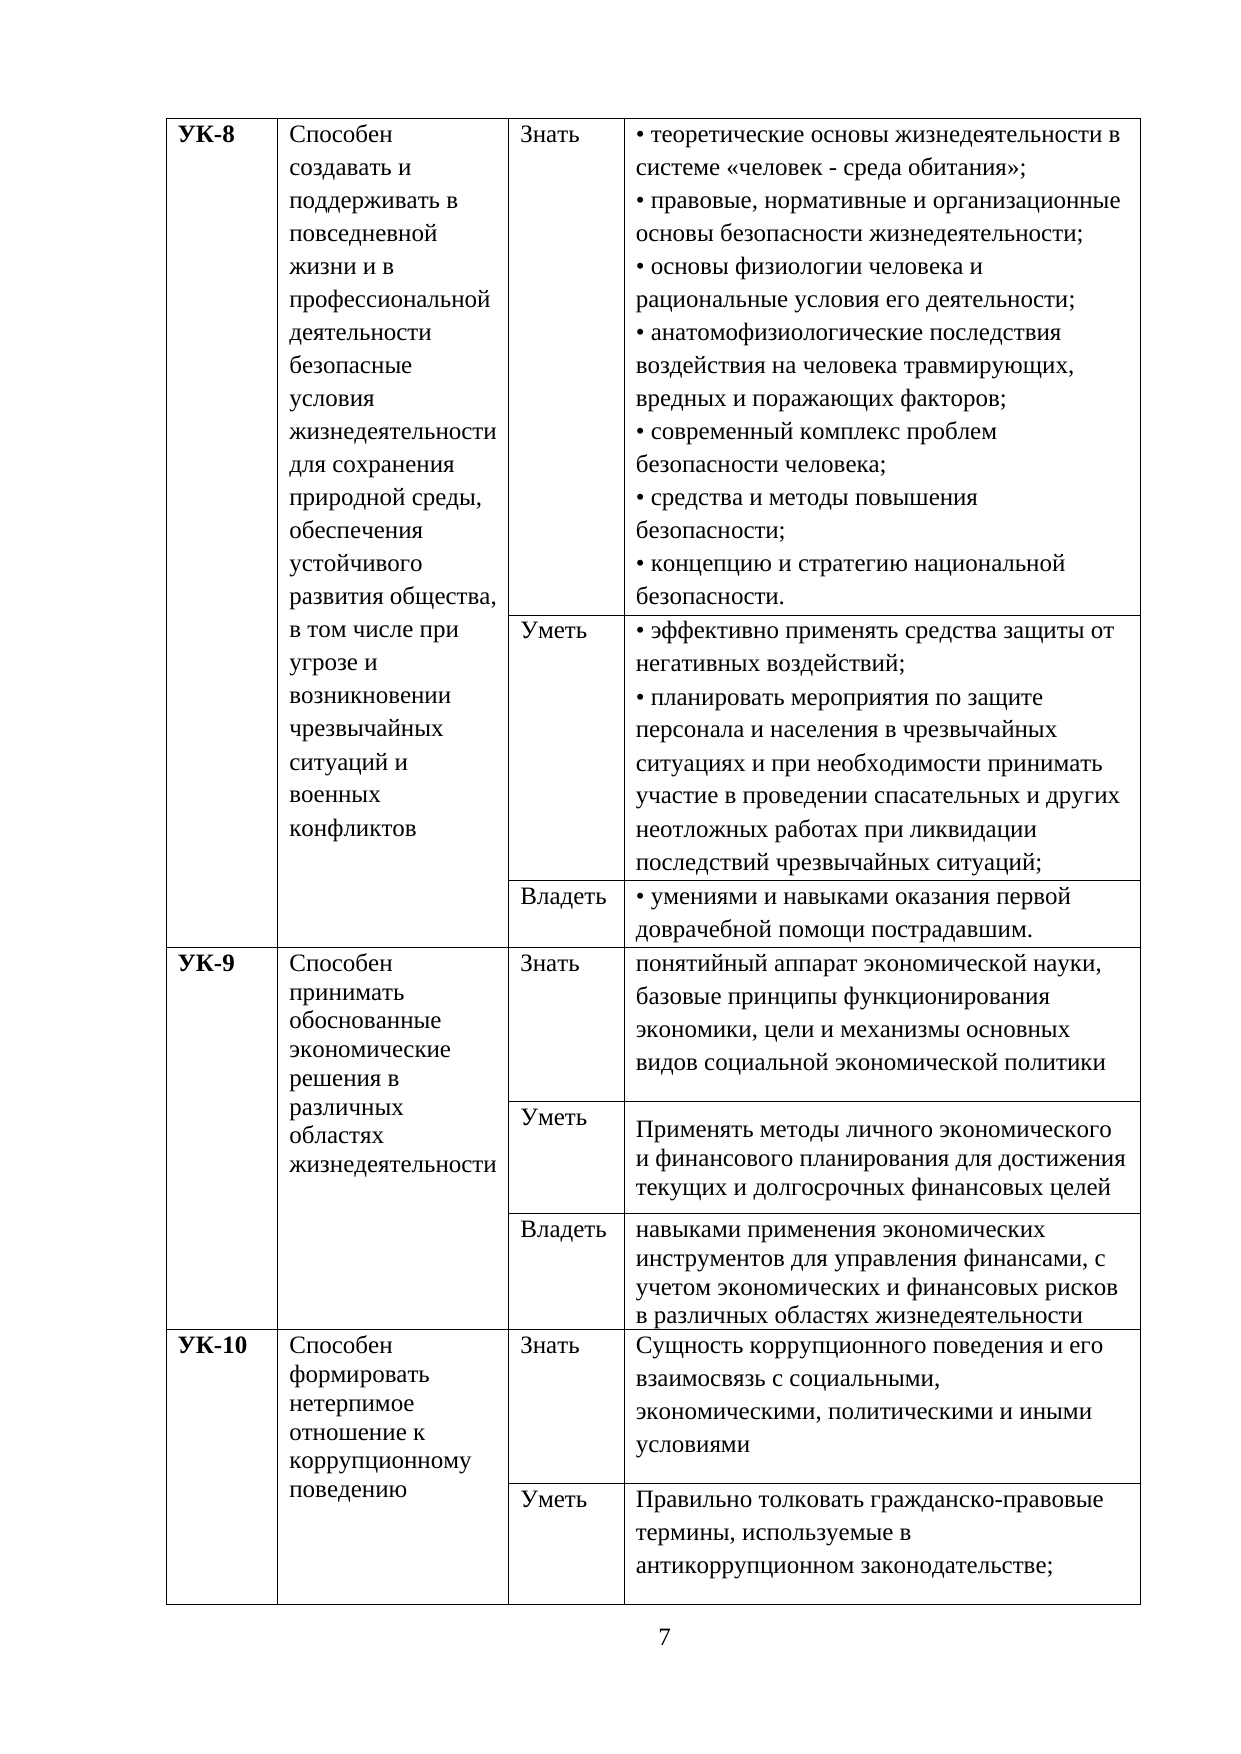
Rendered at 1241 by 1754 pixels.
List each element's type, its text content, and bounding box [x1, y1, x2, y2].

table_cell Способен создавать и поддерживать в повседневной жизни и в профессиональной деятельности безопасные условия жизнедеятельности для сохранения природной среды, обеспечения устойчивого развития общества, в том числе при угрозе и возникновении чрезвычайных ситуаций и военных конфликтов [278, 119, 508, 947]
table_cell Уметь [509, 616, 624, 880]
table_cell Знать [509, 1330, 624, 1483]
table_cell • теоретические основы жизнедеятельности в системе «человек - среда обитания»; • правовые, нормативные и организационные основы безопасности жизнедеятельности; • основы физиологии человека и рациональные условия его деятельности; • анатомофизиологические последствия воздействия на человека травмирующих, вредных и поражающих факторов; • современный комплекс проблем безопасности человека; • средства и методы повышения безопасности; • концепцию и стратегию национальной безопасности. [625, 119, 1140, 614]
table_cell УК-10 [167, 1330, 277, 1604]
table_cell Знать [509, 948, 624, 1101]
table_cell Способен принимать обоснованные экономические решения в различных областях жизнедеятельности [278, 948, 508, 1329]
table_cell Уметь [509, 1102, 624, 1213]
table_cell Владеть [509, 881, 624, 947]
table_cell • эффективно применять средства защиты от негативных воздействий; • планировать мероприятия по защите персонала и населения в чрезвычайных ситуациях и при необходимости принимать участие в проведении спасательных и других неотложных работах при ликвидации последствий чрезвычайных ситуаций; [625, 616, 1140, 880]
table_cell Сущность коррупционного поведения и его взаимосвязь с социальными, экономическими, политическими и иными условиями [625, 1330, 1140, 1483]
table_cell Способен формировать нетерпимое отношение к коррупционному поведению [278, 1330, 508, 1604]
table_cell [625, 1484, 1140, 1604]
table_cell Владеть [509, 1214, 624, 1329]
table_cell Уметь [509, 1484, 624, 1604]
table_cell навыками применения экономических инструментов для управления финансами, с учетом экономических и финансовых рисков в различных областях жизнедеятельности [625, 1214, 1140, 1329]
table_cell УК-8 УК-8 УК-8 [167, 119, 277, 947]
table_cell Применять методы личного экономического и финансового планирования для достижения текущих и долгосрочных финансовых целей [625, 1102, 1140, 1213]
table_cell понятийный аппарат экономической науки, базовые принципы функционирования экономики, цели и механизмы основных видов социальной экономической политики [625, 948, 1140, 1101]
table_cell Знать [509, 119, 624, 614]
table_cell • умениями и навыками оказания первой доврачебной помощи пострадавшим. [625, 881, 1140, 947]
table_cell УК-9 [167, 948, 277, 1329]
